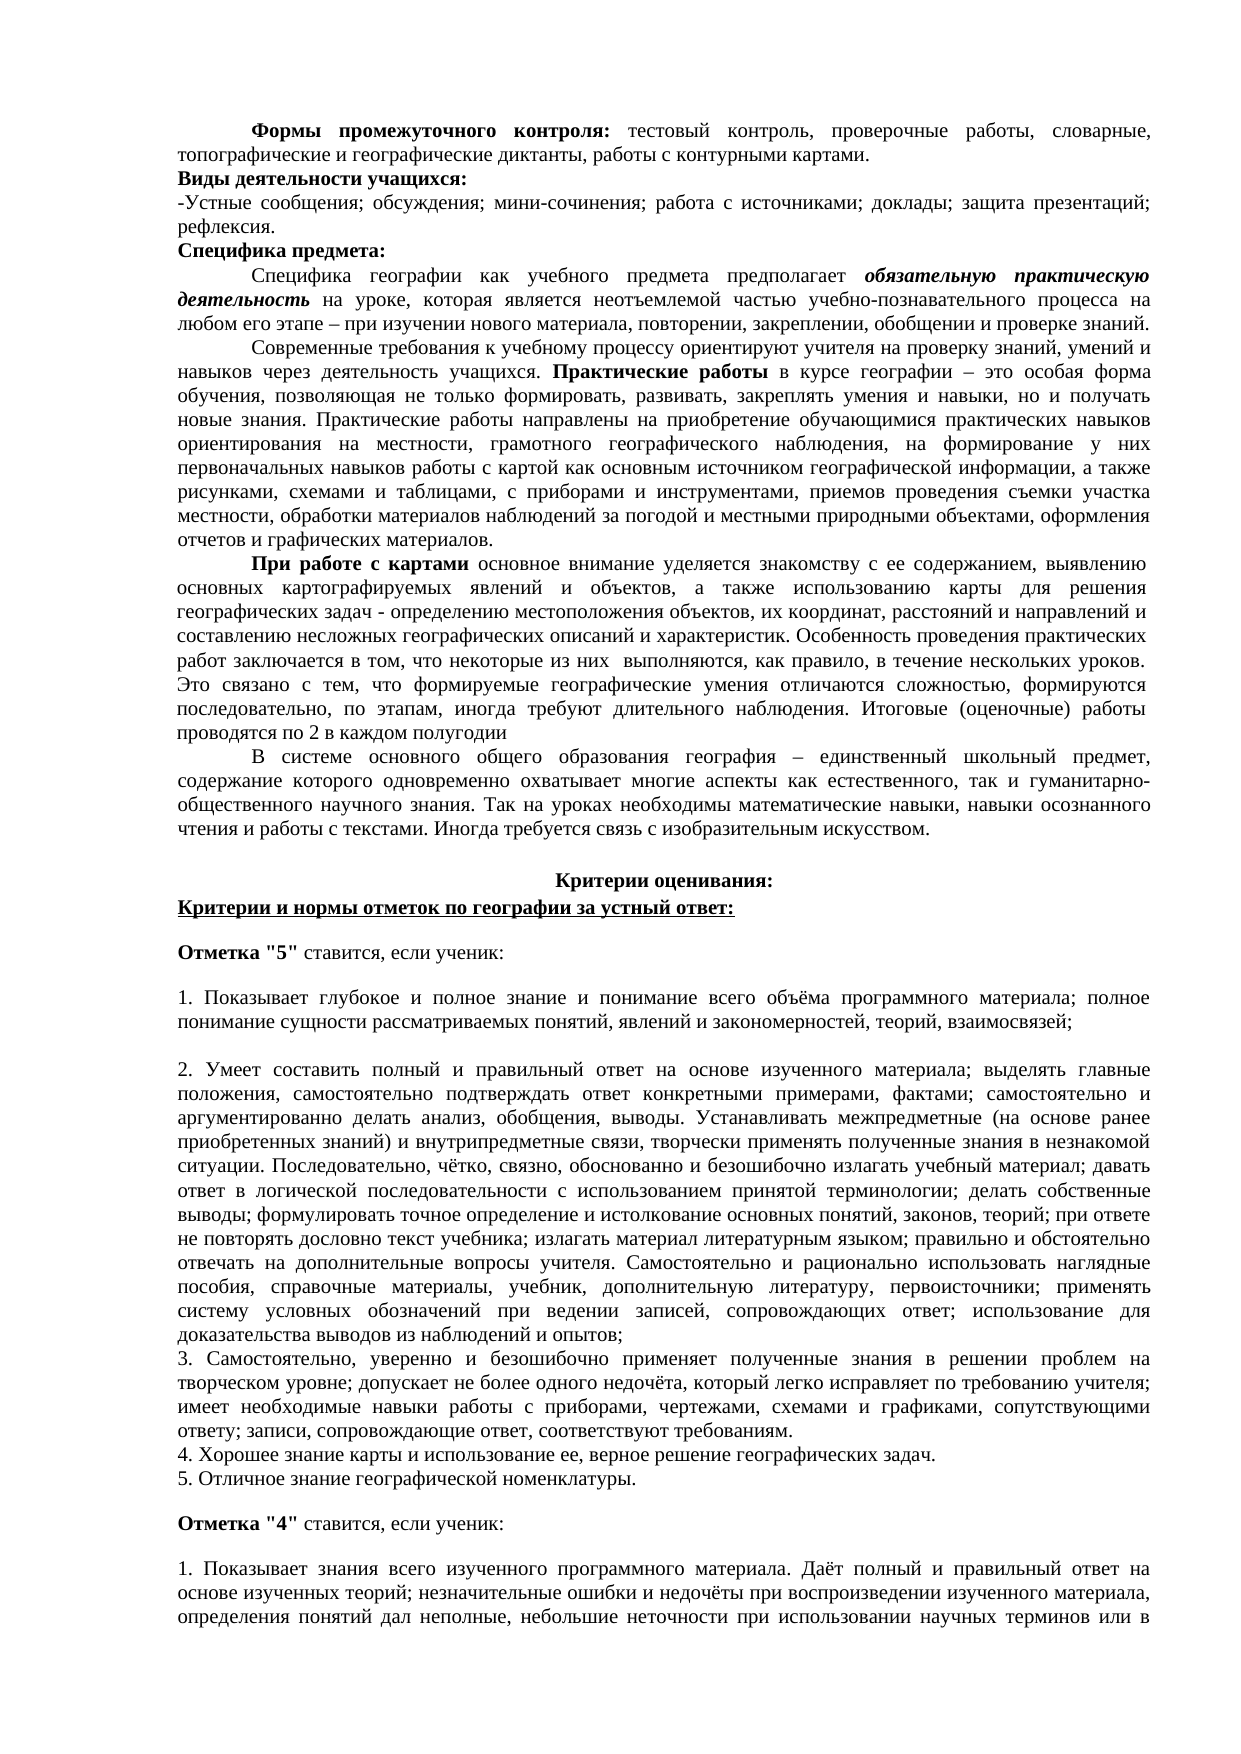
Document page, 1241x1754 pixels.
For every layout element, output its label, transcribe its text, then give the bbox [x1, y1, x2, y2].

text 3. Самостоятельно, уверенно и безошибочно применяет полученные знания в решении проблем на творческом уровне; допускает не более одного недочёта, который легко исправляет по требованию учителя; имеет необходимые навыки работы с приборами, чертежами, схемами и графиками, сопутствующими ответу; записи, сопровождающие ответ, соответствуют требованиям. [177, 1346, 1152, 1442]
text Критерии и нормы отметок по географии за устный ответ: [177, 895, 1152, 919]
text Отметка "4" ставится, если ученик: [177, 1511, 1152, 1535]
text Формы промежуточного контроля: тестовый контроль, проверочные работы, словарные, топографические и географические диктанты, работы с контурными картами. [177, 118, 1152, 166]
text Отметка "5" ставится, если ученик: [177, 940, 1152, 964]
text 2. Умеет составить полный и правильный ответ на основе изученного материала; выделять главные положения, самостоятельно подтверждать ответ конкретными примерами, фактами; самостоятельно и аргументированно делать анализ, обобщения, выводы. Устанавливать межпредметные (на основе ранее приобретенных знаний) и внутрипредметные связи, творчески применять полученные знания в незнакомой ситуации. Последовательно, чётко, связно, обоснованно и безошибочно излагать учебный материал; давать ответ в логической последовательности с использованием принятой терминологии; делать собственные выводы; формулировать точное определение и истолкование основных понятий, законов, теорий; при ответе не повторять дословно текст учебника; излагать материал литературным языком; правильно и обстоятельно отвечать на дополнительные вопросы учителя. Самостоятельно и рационально использовать наглядные пособия, справочные материалы, учебник, дополнительную литературу, первоисточники; применять систему условных обозначений при ведении записей, сопровождающих ответ; использование для доказательства выводов из наблюдений и опытов; [177, 1057, 1152, 1346]
text Критерии оценивания: [177, 868, 1152, 892]
text Специфика предмета: [177, 238, 1152, 262]
text Виды деятельности учащихся: [177, 166, 1152, 190]
text При работе с картами основное внимание уделяется знакомству с ее содержанием, выявлению основных картографируемых явлений и объектов, а также использованию карты для решения географических задач - определению местоположения объектов, их координат, расстояний и направлений и составлению несложных географических описаний и характеристик. Особенность проведения практических работ заключается в том, что некоторые из них выполняются, как правило, в течение нескольких уроков. Это связано с тем, что формируемые географические умения отличаются сложностью, формируются последовательно, по этапам, иногда требуют длительного наблюдения. Итоговые (оценочные) работы проводятся по 2 в каждом полугодии [177, 551, 1147, 744]
text 4. Хорошее знание карты и использование ее, верное решение географических задач. [177, 1442, 1152, 1466]
text -Устные сообщения; обсуждения; мини-сочинения; работа с источниками; доклады; защита презентаций; рефлексия. [177, 190, 1152, 238]
text 1. Показывает глубокое и полное знание и понимание всего объёма программного материала; полное понимание сущности рассматриваемых понятий, явлений и закономерностей, теорий, взаимосвязей; [177, 985, 1152, 1033]
text 5. Отличное знание географической номенклатуры. [177, 1466, 1152, 1490]
text Специфика географии как учебного предмета предполагает обязательную практическую деятельность на уроке, которая является неотъемлемой частью учебно-познавательного процесса на любом его этапе – при изучении нового материала, повторении, закреплении, обобщении и проверке знаний. [177, 262, 1152, 335]
text В системе основного общего образования география – единственный школьный предмет, содержание которого одновременно охватывает многие аспекты как естественного, так и гуманитарно-общественного научного знания. Так на уроках необходимы математические навыки, навыки осознанного чтения и работы с текстами. Иногда требуется связь с изобразительным искусством. [177, 744, 1152, 840]
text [177, 1556, 1152, 1628]
text Современные требования к учебному процессу ориентируют учителя на проверку знаний, умений и навыков через деятельность учащихся. Практические работы в курсе географии – это особая форма обучения, позволяющая не только формировать, развивать, закреплять умения и навыки, но и получать новые знания. Практические работы направлены на приобретение обучающимися практических навыков ориентирования на местности, грамотного географического наблюдения, на формирование у них первоначальных навыков работы с картой как основным источником географической информации, а также рисунками, схемами и таблицами, с приборами и инструментами, приемов проведения съемки участка местности, обработки материалов наблюдений за погодой и местными природными объектами, оформления отчетов и графических материалов. [177, 335, 1152, 551]
